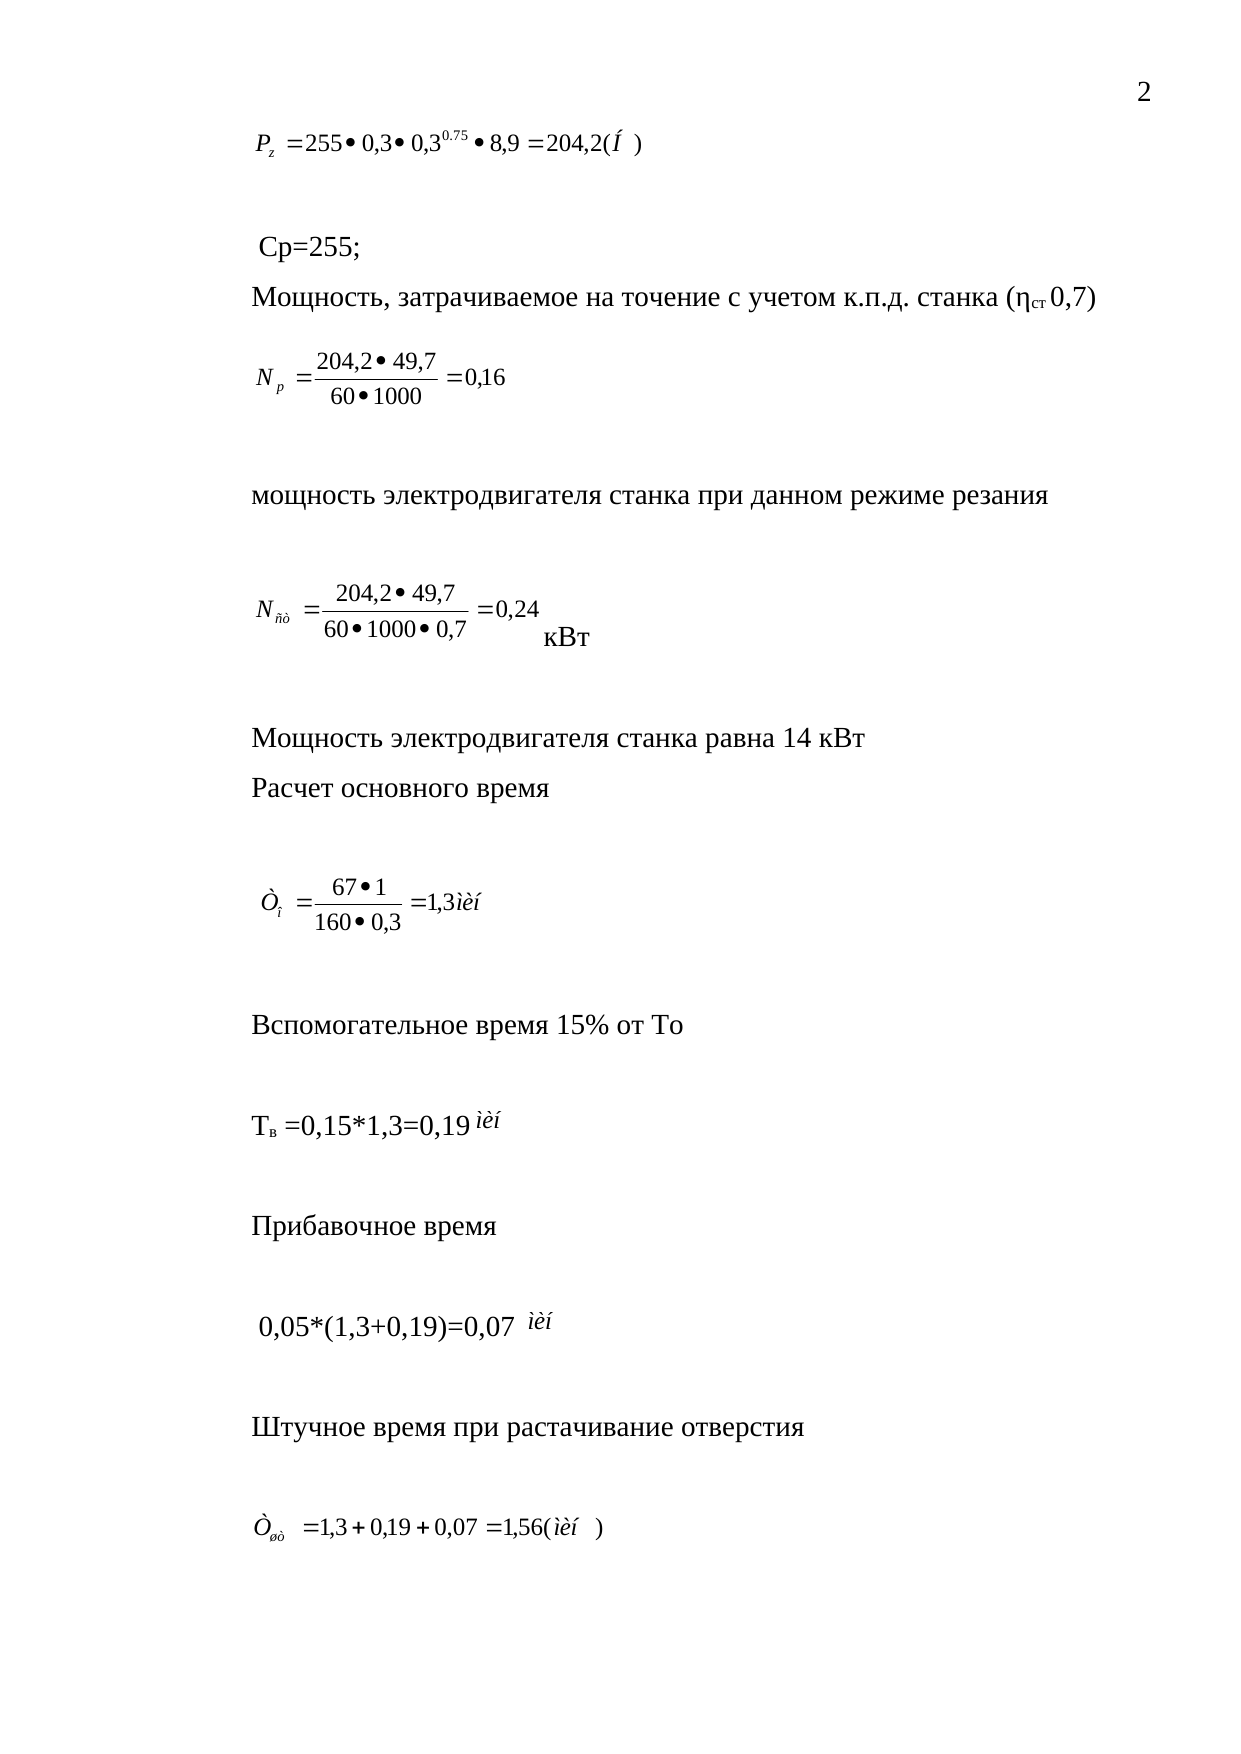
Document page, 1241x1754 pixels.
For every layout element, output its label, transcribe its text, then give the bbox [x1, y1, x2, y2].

text Тв =0,15*1,3=0,19 [177, 1108, 1152, 1141]
text 0,05*(1,3+0,19)=0,07 [177, 1309, 1152, 1342]
text Вспомогательное время 15% от То [177, 1007, 1152, 1041]
text Прибавочное время [177, 1208, 1152, 1242]
text Штучное время при растачивание отверстия [177, 1409, 1152, 1443]
text Расчет основного время [177, 771, 1152, 804]
text Ср=255; [177, 229, 1152, 262]
text Мощность, затрачиваемое на точение с учетом к.п.д. станка (ηст 0,7) [177, 279, 1152, 313]
text кВт [177, 578, 1152, 653]
text мощность электродвигателя станка при данном режиме резания [177, 477, 1152, 511]
text Мощность электродвигателя станка равна 14 кВт [177, 720, 1152, 754]
